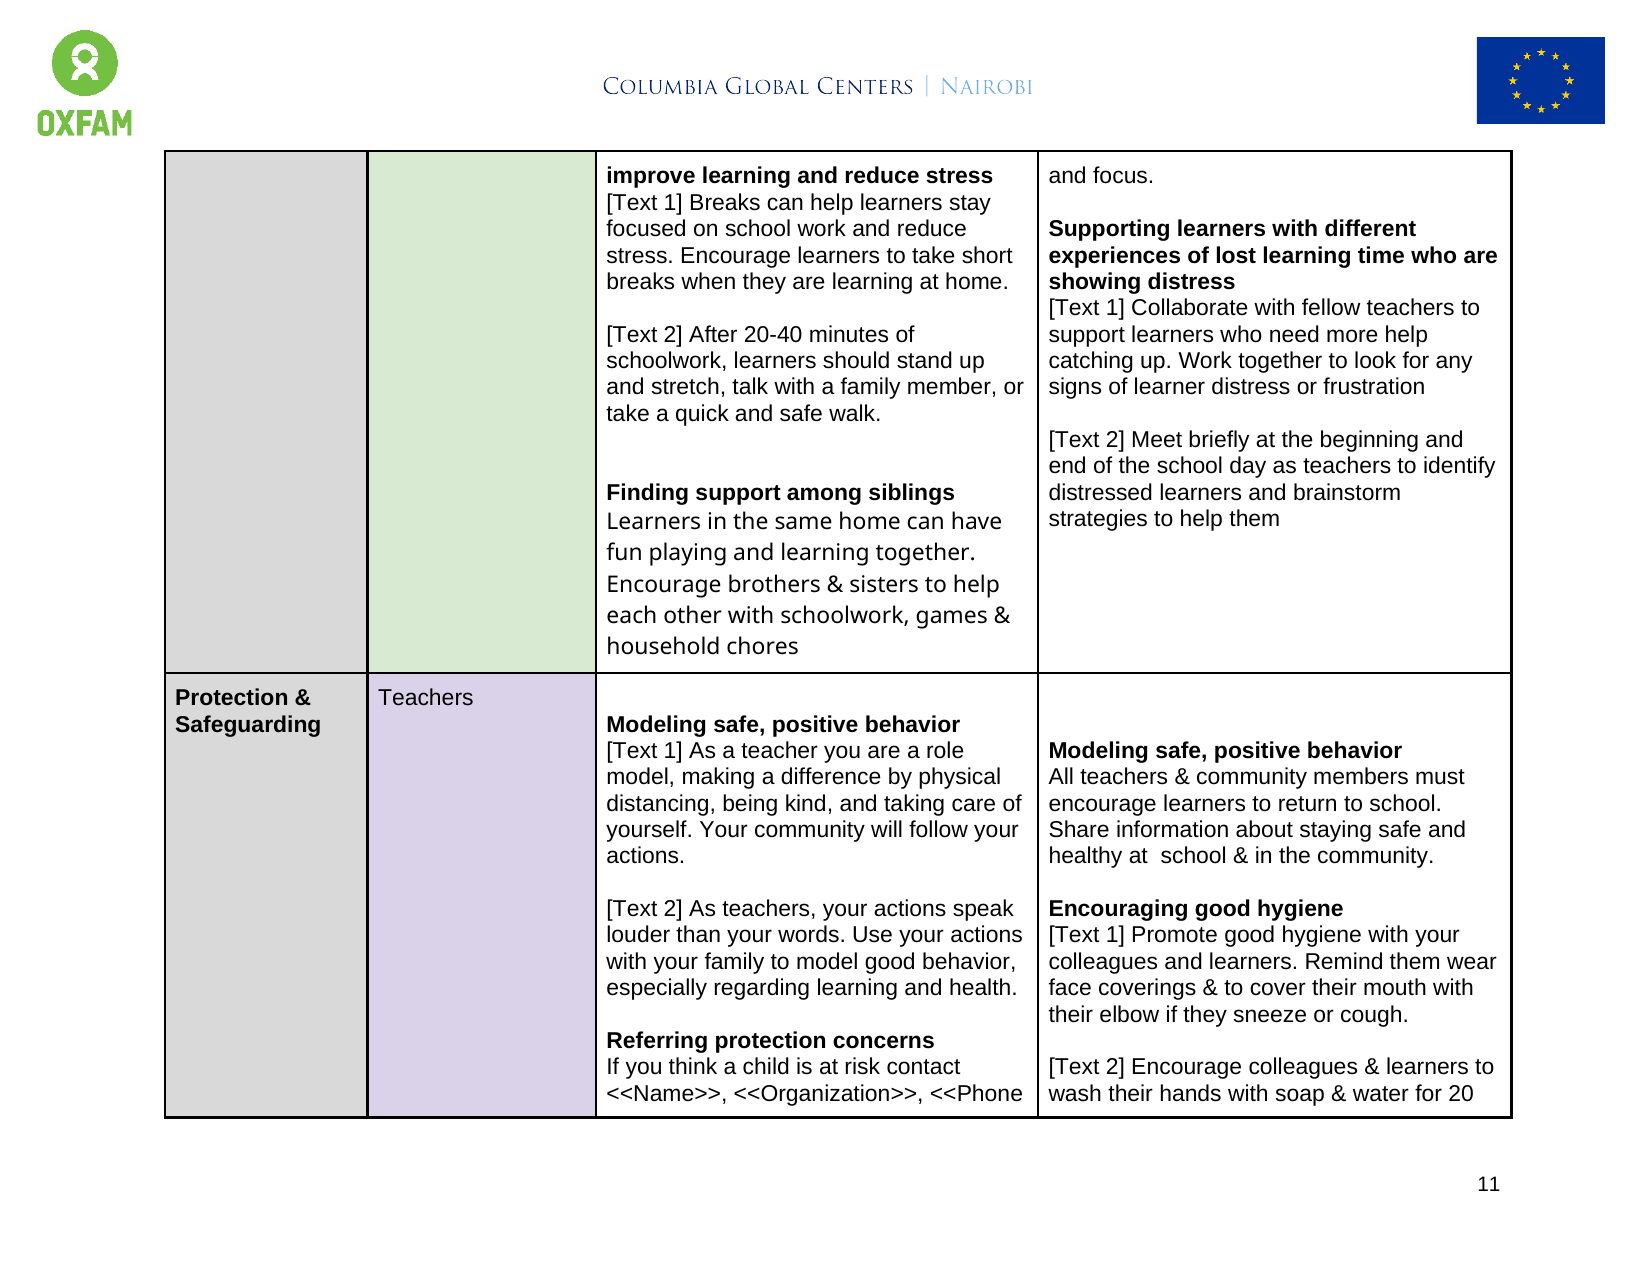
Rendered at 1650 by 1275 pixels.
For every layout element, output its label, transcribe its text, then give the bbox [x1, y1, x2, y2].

picture [1476, 37, 1605, 124]
picture [578, 47, 1058, 125]
picture [37, 30, 132, 136]
table_cell Protection & Safeguarding [166, 674, 366, 1116]
table_cell Teachers [369, 674, 595, 1116]
